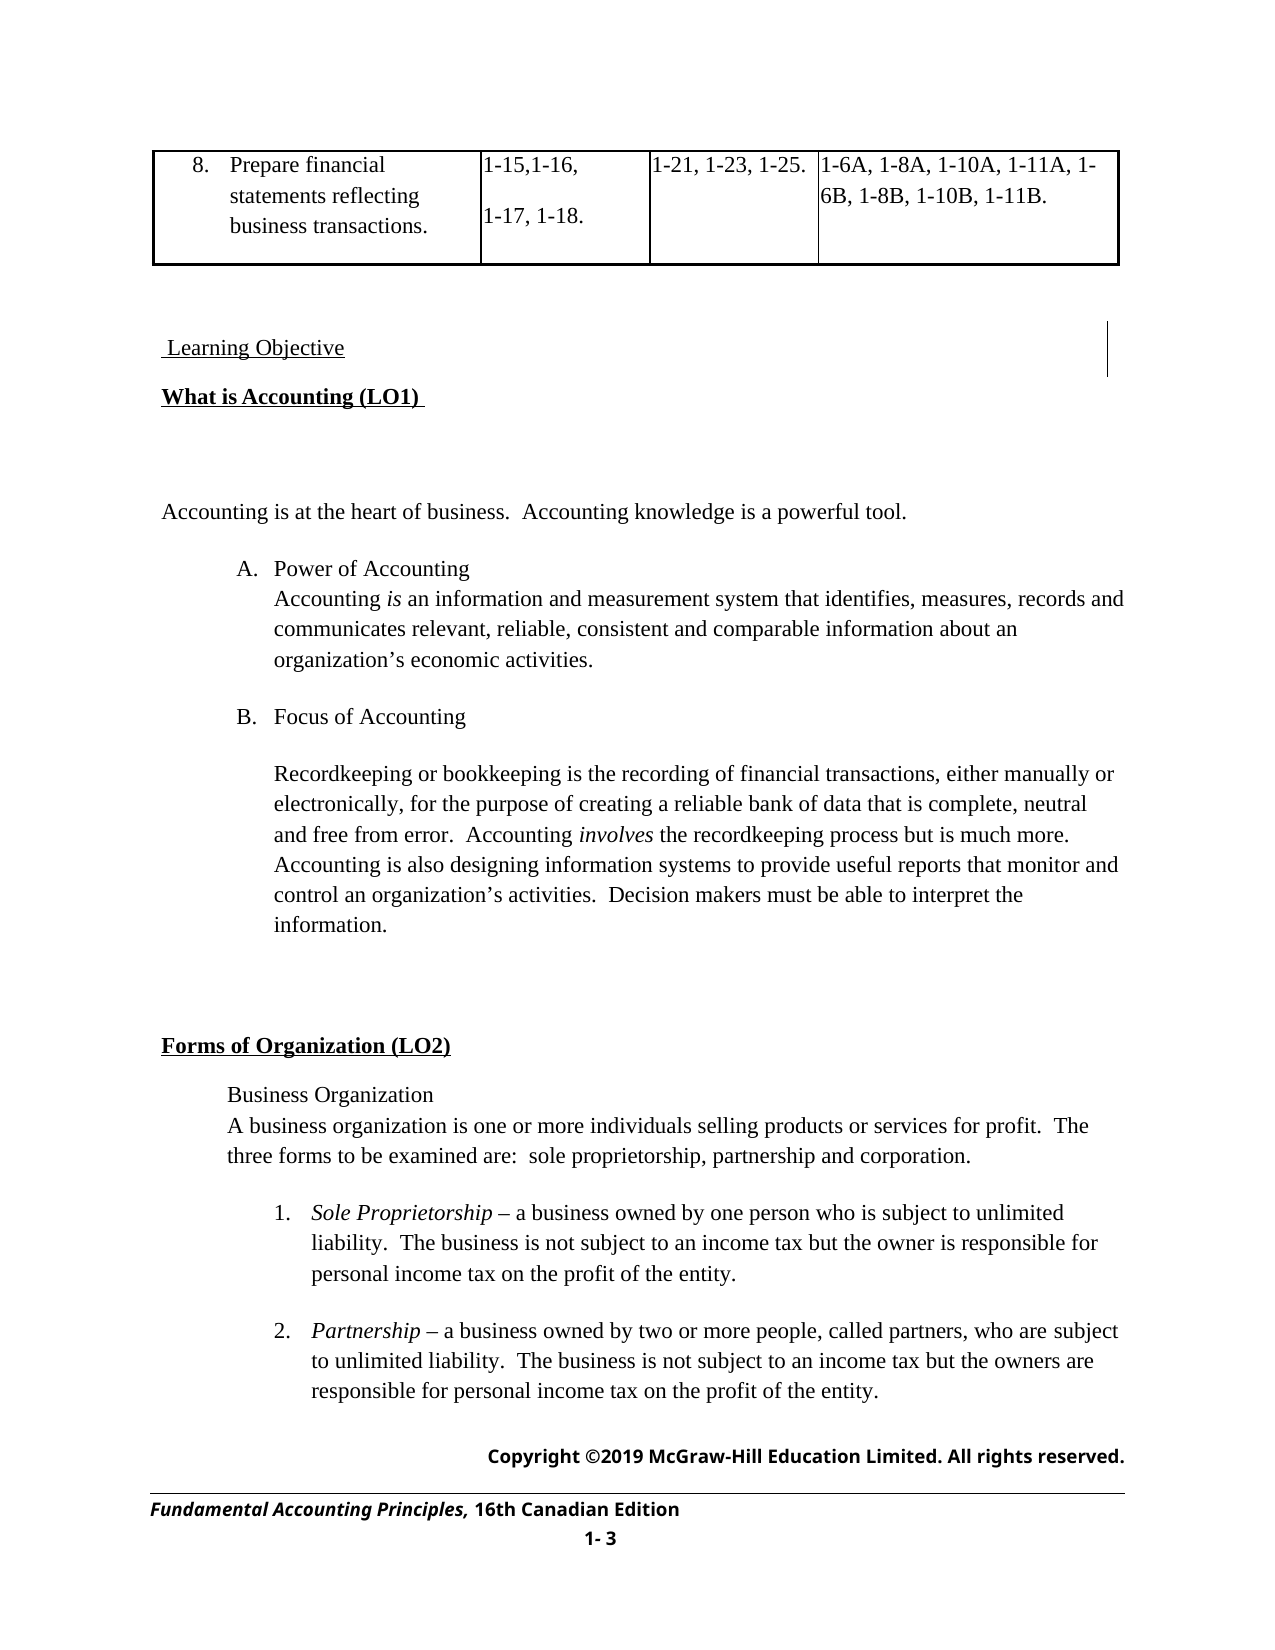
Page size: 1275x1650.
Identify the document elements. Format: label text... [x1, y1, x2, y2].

table_cell Forms of Organization (LO2) [150, 1020, 1136, 1075]
table_cell 1-6A, 1-8A, 1-10A, 1-11A, 1-6B, 1-8B, 1-10B, 1-11B. [819, 152, 1117, 263]
table_header Learning Objective [150, 321, 1107, 377]
table_cell Power of Accounting Accounting is an information and measurement system that identifies, measures, records and communicates relevant, reliable, consistent and comparable information about an organization’s economic activities. [150, 549, 1136, 697]
table_cell 1. Sole Proprietorship – a business owned by one person who is subject to unlimited liability. The business is not subject to an income tax but the owner is responsible for personal income tax on the profit of the entity. 2. Partnership – a business owned by two or more people, called partners, who are subject to unlimited liability. The business is not subject to an income tax but the owners are responsible for personal income tax on the profit of the entity. [150, 1193, 1136, 1428]
table_cell Business Organization A business organization is one or more individuals selling products or services for profit. The three forms to be examined are: sole proprietorship, partnership and corporation. [150, 1075, 1136, 1193]
table_cell What is Accounting (LO1) Accounting is at the heart of business. Accounting knowledge is a powerful tool. [150, 377, 1107, 549]
table_cell 1-15,1-16, 1-17, 1-18. [482, 152, 649, 263]
table_cell 1-21, 1-23, 1-25. [651, 152, 818, 263]
table_cell Prepare financial statements reflecting business transactions. [155, 152, 480, 263]
table_cell Focus of Accounting Recordkeeping or bookkeeping is the recording of financial transactions, either manually or electronically, for the purpose of creating a reliable bank of data that is complete, neutral and free from error. Accounting involves the recordkeeping process but is much more. Accounting is also designing information systems to provide useful reports that monitor and control an organization’s activities. Decision makers must be able to interpret the information. [150, 697, 1136, 1020]
